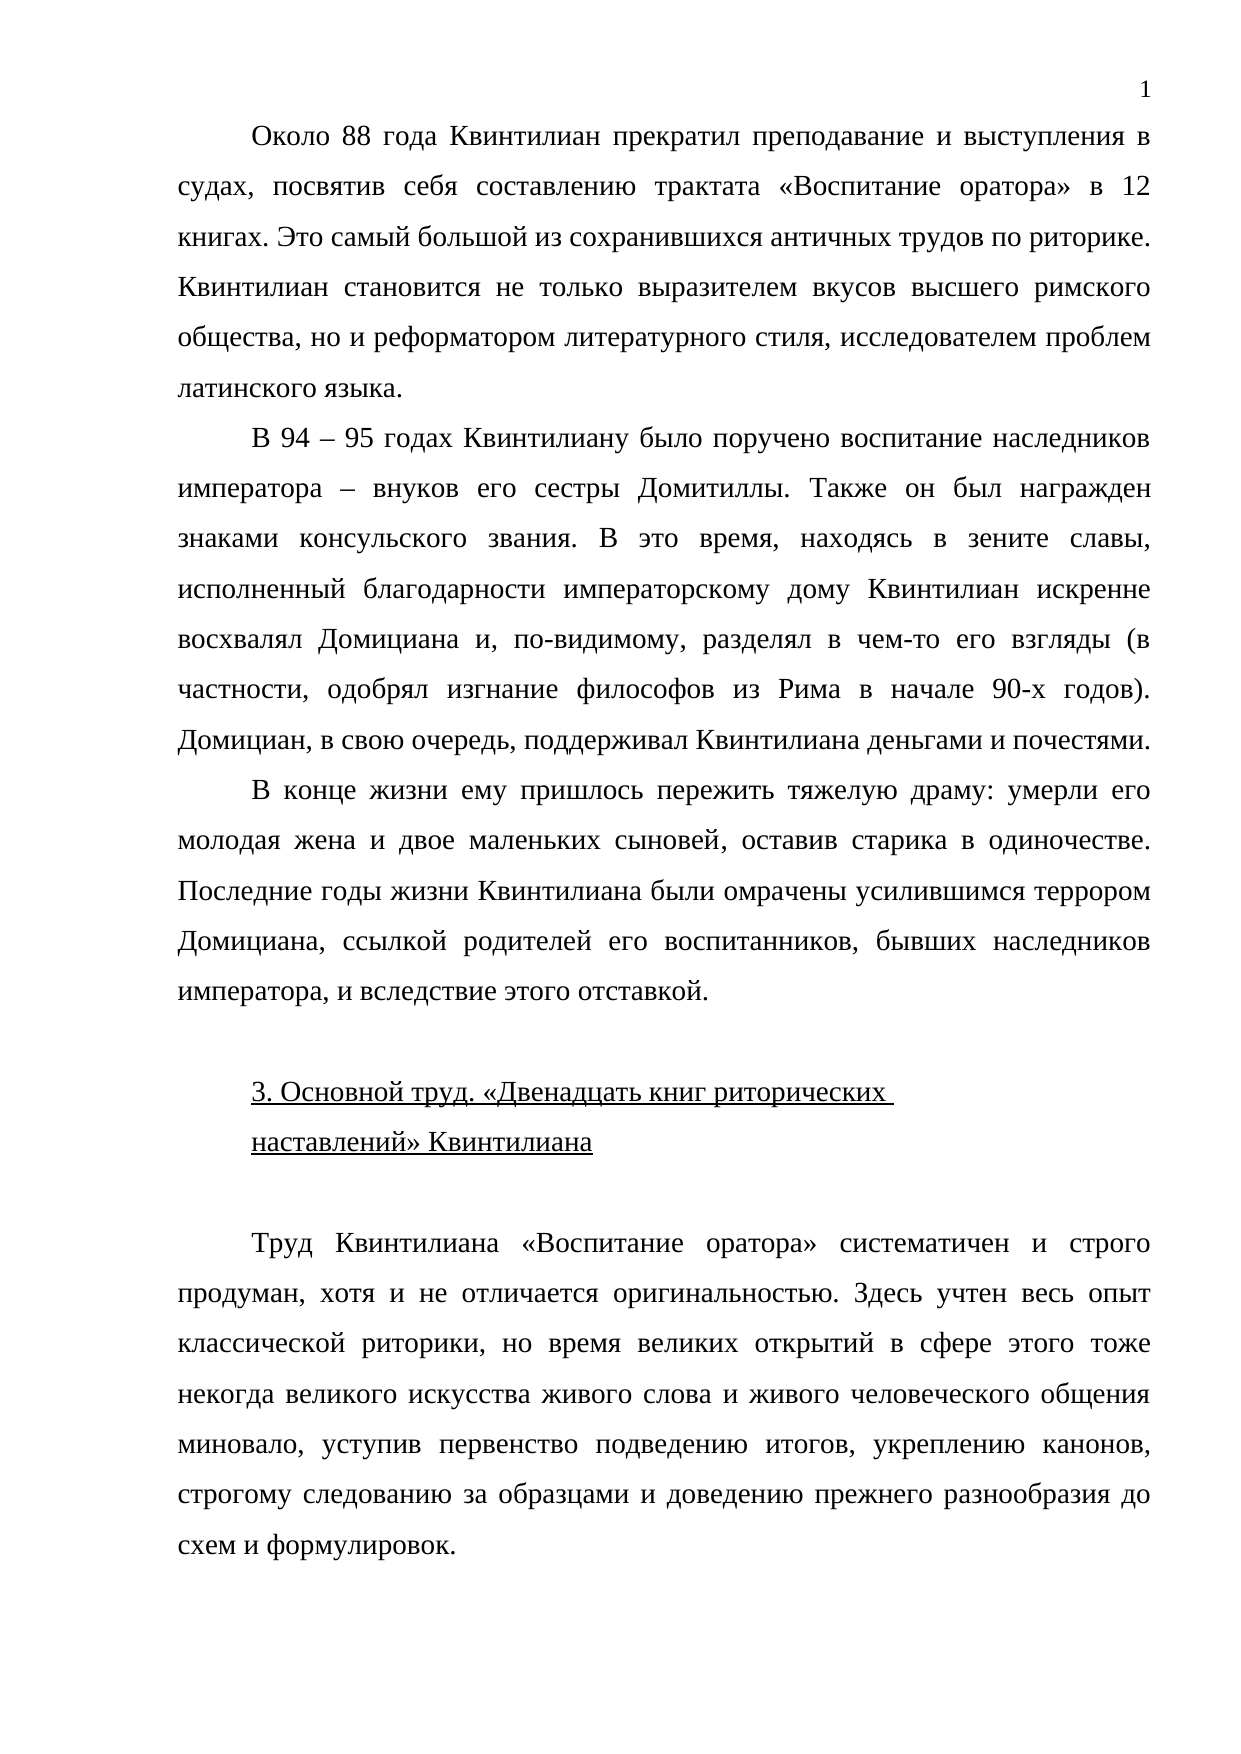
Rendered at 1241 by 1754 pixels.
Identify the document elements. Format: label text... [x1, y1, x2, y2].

text наставлений» Квинтилиана [177, 1124, 1152, 1158]
text Около 88 года Квинтилиан прекратил преподавание и выступления в судах, посвятив себя составлению трактата «Воспитание оратора» в 12 книгах. Это самый большой из сохранившихся античных трудов по риторике. Квинтилиан становится не только выразителем вкусов высшего римского общества, но и реформатором литературного стиля, исследователем проблем латинского языка. [177, 118, 1152, 403]
text Труд Квинтилиана «Воспитание оратора» систематичен и строго продуман, хотя и не отличается оригинальностью. Здесь учтен весь опыт классической риторики, но время великих открытий в сфере этого тоже некогда великого искусства живого слова и живого человеческого общения миновало, уступив первенство подведению итогов, укреплению канонов, строгому следованию за образцами и доведению прежнего разнообразия до схем и формулировок. [177, 1225, 1152, 1560]
text 3. Основной труд. «Двенадцать книг риторических [177, 1074, 1152, 1108]
text В конце жизни ему пришлось пережить тяжелую драму: умерли его молодая жена и двое маленьких сыновей, оставив старика в одиночестве. Последние годы жизни Квинтилиана были омрачены усилившимся террором Домициана, ссылкой родителей его воспитанников, бывших наследников императора, и вследствие этого отставкой. [177, 772, 1152, 1007]
text В 94 – 95 годах Квинтилиану было поручено воспитание наследников императора – внуков его сестры Домитиллы. Также он был награжден знаками консульского звания. В это время, находясь в зените славы, исполненный благодарности императорскому дому Квинтилиан искренне восхвалял Домициана и, по-видимому, разделял в чем-то его взгляды (в частности, одобрял изгнание философов из Рима в начале 90-х годов). Домициан, в свою очередь, поддерживал Квинтилиана деньгами и почестями. [177, 420, 1152, 755]
